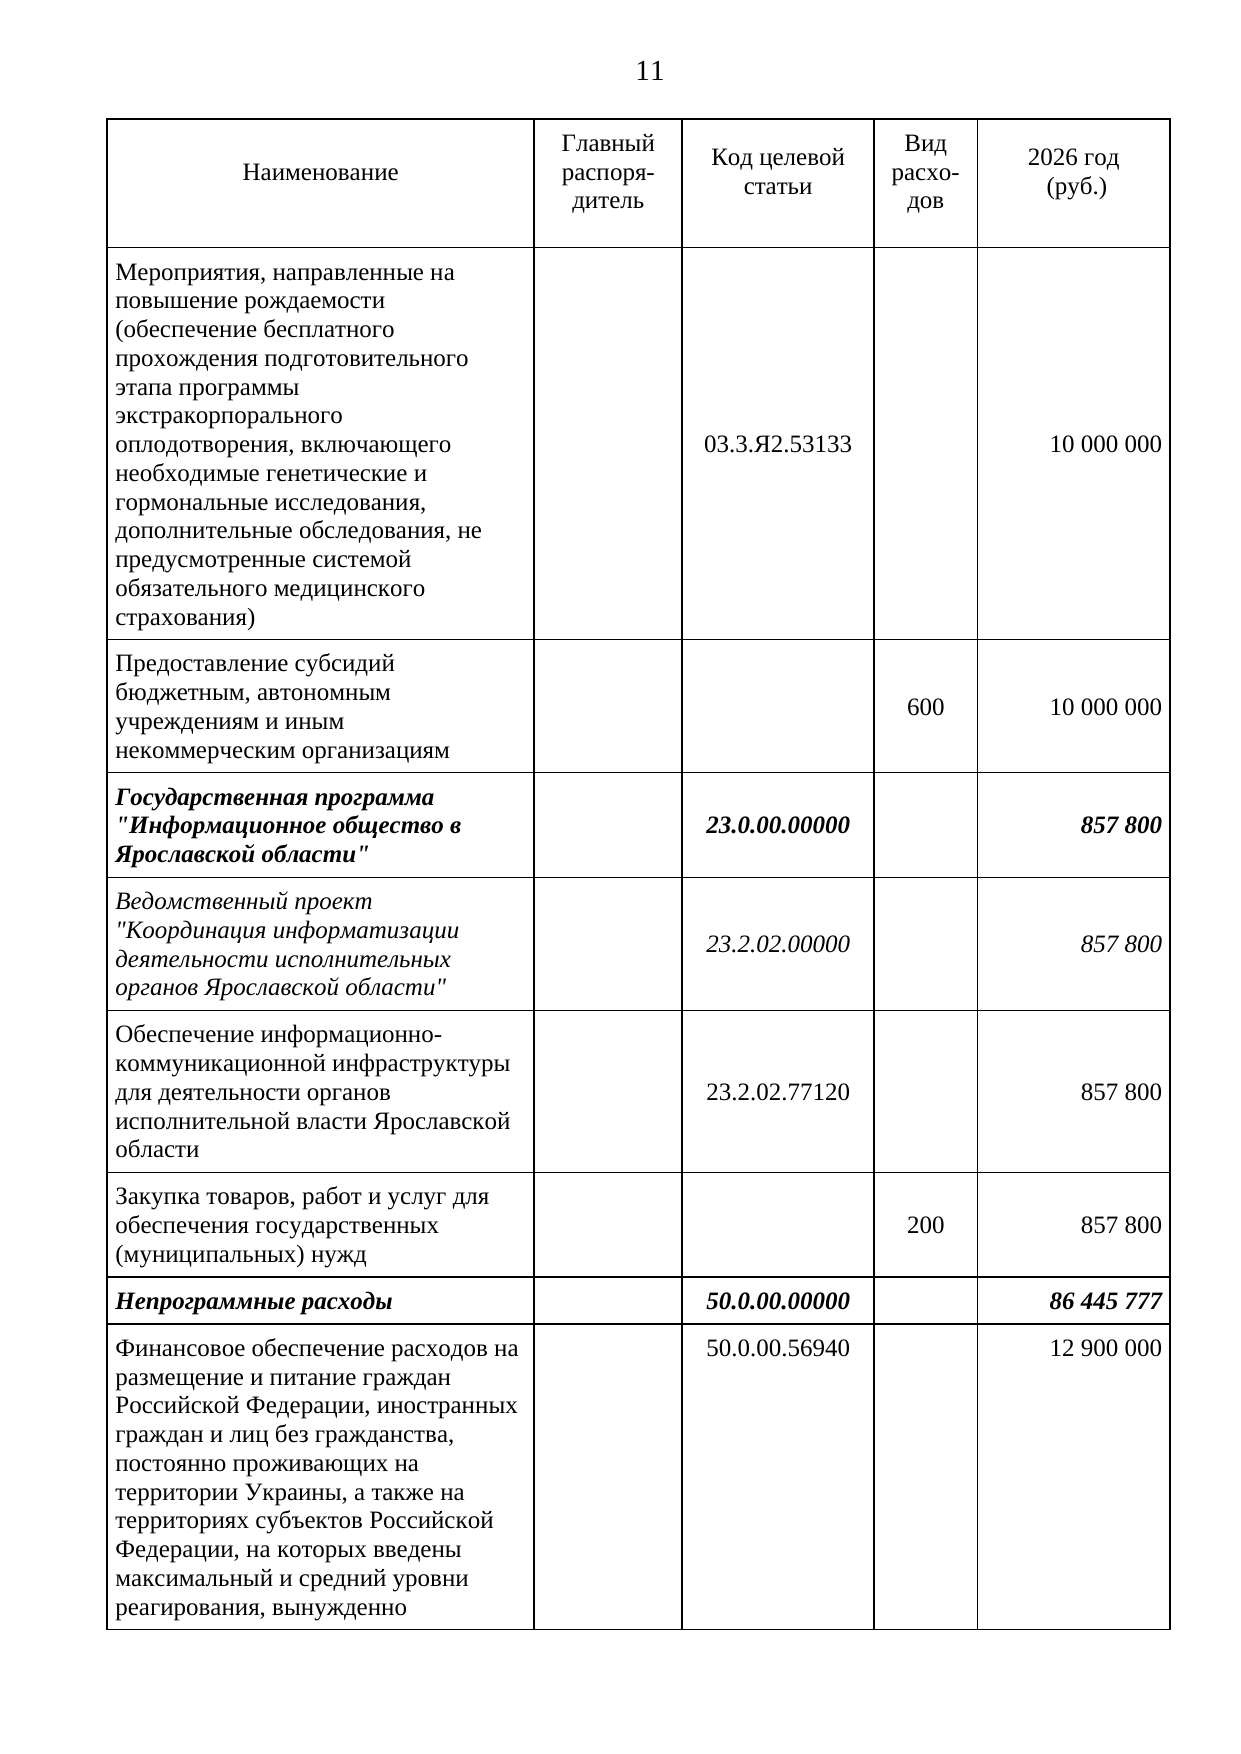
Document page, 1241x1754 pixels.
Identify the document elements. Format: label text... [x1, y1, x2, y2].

table_cell 600 [875, 640, 977, 772]
table_cell [535, 248, 681, 639]
table_cell [535, 1011, 681, 1172]
table_cell [535, 1278, 681, 1323]
table_header Наименование [108, 120, 533, 247]
table_cell 50.0.00.56940 [683, 1325, 873, 1629]
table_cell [108, 1325, 533, 1629]
table_cell 857 800 [978, 773, 1169, 876]
table_cell [683, 640, 873, 772]
table_cell Закупка товаров, работ и услуг для обеспечения государственных (муниципальных) нужд [108, 1173, 533, 1276]
table_cell 10 000 000 [978, 640, 1169, 772]
table_header 2026 год (руб.) [978, 120, 1169, 247]
table_cell [535, 1173, 681, 1276]
table_cell [875, 878, 977, 1009]
table_cell [535, 773, 681, 876]
table_header Код целевой статьи [683, 120, 873, 247]
table_cell 86 445 777 [978, 1278, 1169, 1323]
table_cell 23.2.02.00000 [683, 878, 873, 1009]
table_cell [535, 1325, 681, 1629]
table_cell 12 900 000 [978, 1325, 1169, 1629]
table_cell Непрограммные расходы [108, 1278, 533, 1323]
table_cell 03.3.Я2.53133 [683, 248, 873, 639]
table_cell [875, 1011, 977, 1172]
table_cell 857 800 [978, 878, 1169, 1009]
table_cell [875, 248, 977, 639]
table_cell Обеспечение информационно-коммуникационной инфраструктуры для деятельности органов исполнительной власти Ярославской области [108, 1011, 533, 1172]
table_cell [683, 1173, 873, 1276]
table_cell Предоставление субсидий бюджетным, автономным учреждениям и иным некоммерческим организациям [108, 640, 533, 772]
table_cell [535, 878, 681, 1009]
table_header Главный распоря-дитель [535, 120, 681, 247]
table_cell [535, 640, 681, 772]
table_cell 10 000 000 [978, 248, 1169, 639]
table_cell [875, 1325, 977, 1629]
table_cell Ведомственный проект "Координация информатизации деятельности исполнительных органов Ярославской области" [108, 878, 533, 1009]
table_cell [875, 1278, 977, 1323]
table_header Вид расхо- дов [875, 120, 977, 247]
table_cell Мероприятия, направленные на повышение рождаемости (обеспечение бесплатного прохождения подготовительного этапа программы экстракорпорального оплодотворения, включающего необходимые генетические и гормональные исследования, дополнительные обследования, не предусмотренные системой обязательного медицинского страхования) [108, 248, 533, 639]
table_cell 857 800 [978, 1173, 1169, 1276]
table_cell [875, 773, 977, 876]
table_cell Государственная программа "Информационное общество в Ярославской области" [108, 773, 533, 876]
table_cell 23.2.02.77120 [683, 1011, 873, 1172]
table_cell 23.0.00.00000 [683, 773, 873, 876]
table_cell 50.0.00.00000 [683, 1278, 873, 1323]
table_cell 857 800 [978, 1011, 1169, 1172]
table_cell 200 [875, 1173, 977, 1276]
